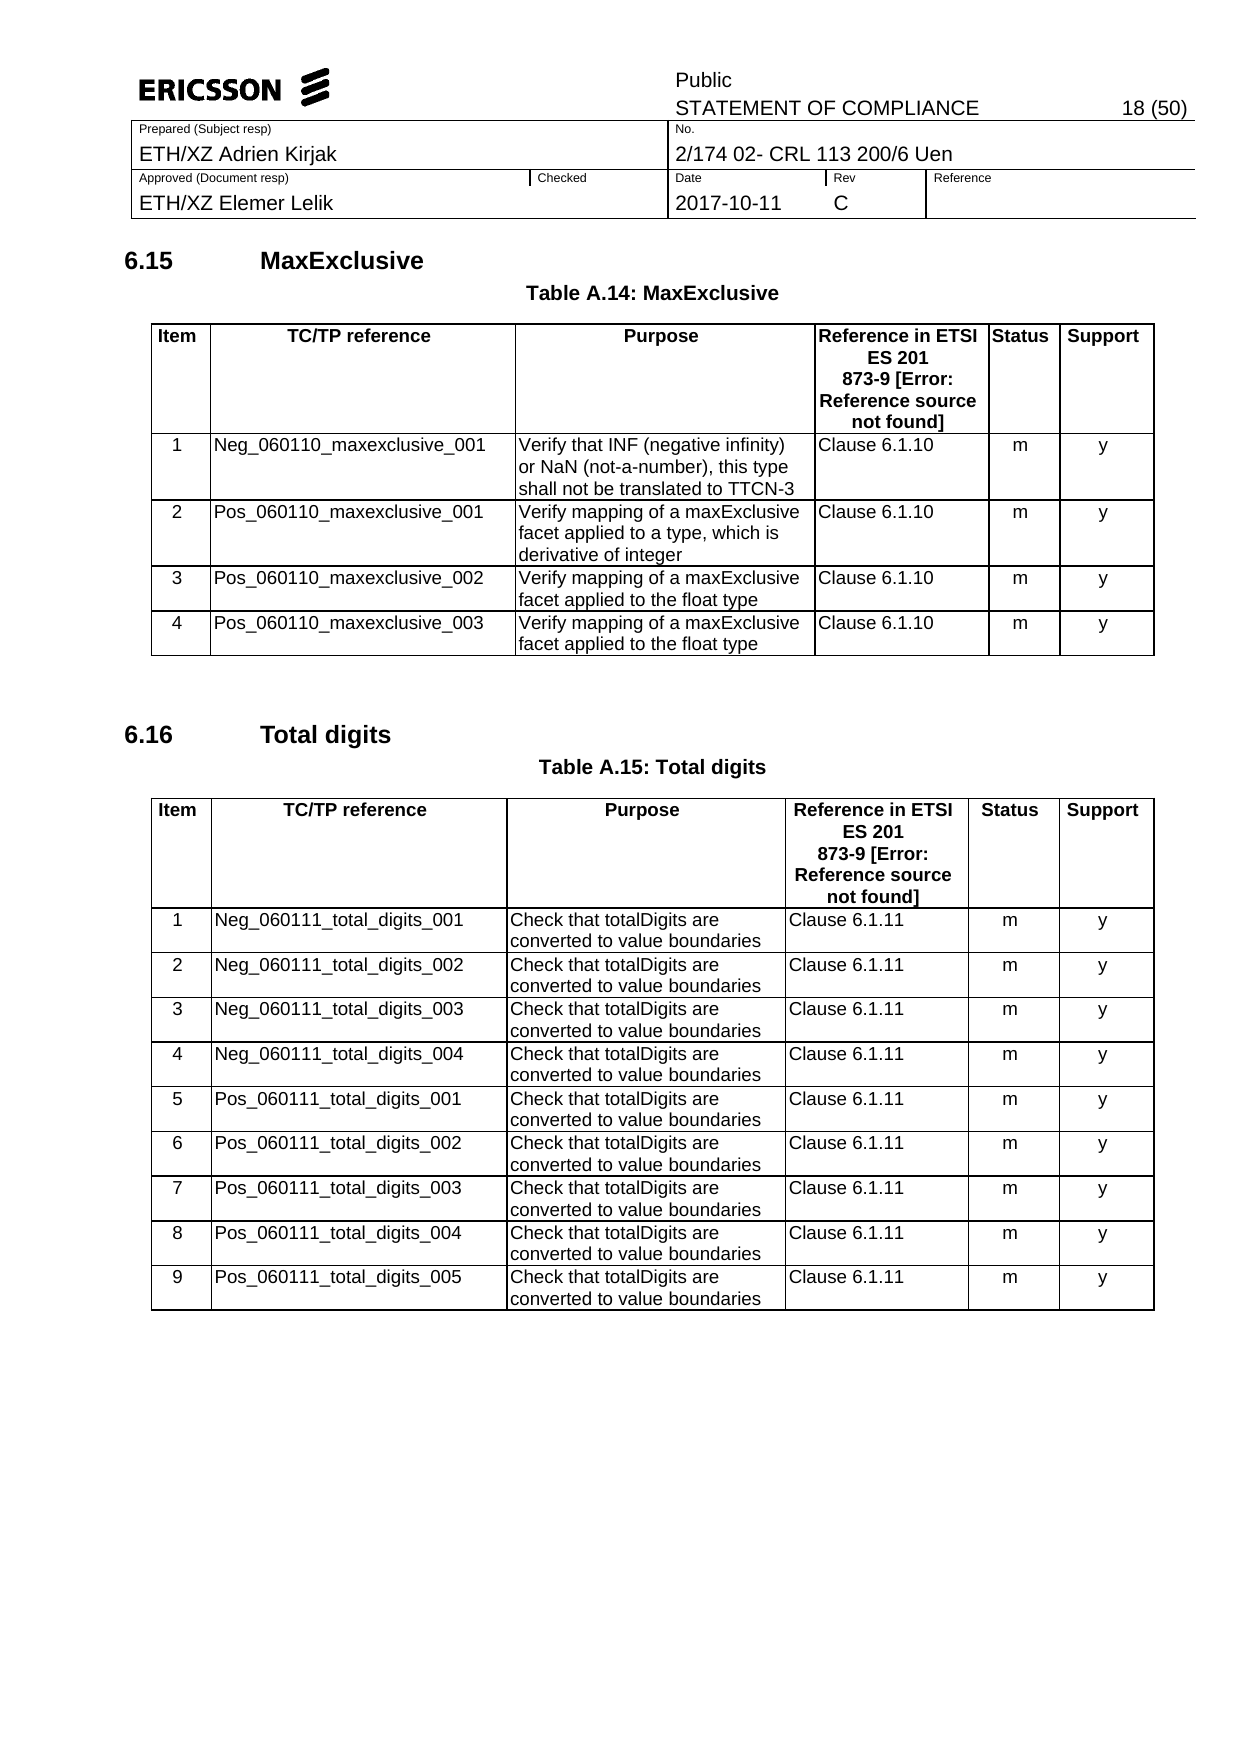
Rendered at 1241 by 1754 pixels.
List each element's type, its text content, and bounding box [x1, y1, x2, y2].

table_cell y [1060, 1177, 1153, 1220]
table_cell y [1060, 909, 1153, 952]
table_cell Pos_060110_maxexclusive_001 [211, 501, 515, 565]
table_header Purpose [508, 799, 785, 907]
table_cell m [990, 434, 1059, 499]
table_cell Check that totalDigits are converted to value boundaries [508, 1043, 785, 1086]
table_cell Pos_060111_total_digits_002 [212, 1132, 506, 1175]
table_cell 2 [152, 953, 211, 996]
table_cell Neg_060110_maxexclusive_001 [211, 434, 515, 499]
table_cell Clause 6.1.11 [786, 909, 968, 952]
table_cell m [969, 998, 1059, 1041]
table_cell Check that totalDigits are converted to value boundaries [508, 953, 785, 996]
table_cell Clause 6.1.11 [786, 1222, 968, 1264]
table_cell Clause 6.1.11 [786, 1132, 968, 1175]
table_cell y [1061, 434, 1153, 499]
table_cell y [1060, 1087, 1153, 1131]
table_cell 6 [152, 1132, 211, 1175]
table_cell Clause 6.1.10 [816, 434, 988, 499]
table_cell m [969, 1087, 1059, 1131]
table_cell Clause 6.1.11 [786, 1087, 968, 1131]
table_cell y [1061, 501, 1153, 565]
table_cell 2 [152, 501, 210, 565]
table_cell 3 [152, 567, 210, 610]
table_cell m [969, 1132, 1059, 1175]
table_cell m [969, 953, 1059, 996]
table_cell Clause 6.1.11 [786, 1043, 968, 1086]
table_cell Verify mapping of a maxExclusive facet applied to a type, which is derivative of integer [516, 501, 814, 565]
subtitle MaxExclusive [124, 246, 1181, 274]
table_cell m [990, 501, 1059, 565]
table_header Status [969, 799, 1059, 907]
table_header Status [990, 325, 1059, 433]
table_cell Neg_060111_total_digits_003 [212, 998, 506, 1041]
table_cell 3 [152, 998, 211, 1041]
table_cell Neg_060111_total_digits_004 [212, 1043, 506, 1086]
table_cell y [1060, 998, 1153, 1041]
table_cell Pos_060111_total_digits_001 [212, 1087, 506, 1131]
table_cell Pos_060111_total_digits_005 [212, 1266, 506, 1309]
table_cell Clause 6.1.10 [816, 501, 988, 565]
table_header TC/TP reference [212, 799, 506, 907]
table_cell Check that totalDigits are converted to value boundaries [508, 1266, 785, 1309]
table_cell m [969, 1222, 1059, 1264]
table_cell Verify that INF (negative infinity) or NaN (not-a-number), this type shall not be translated to TTCN-3 [516, 434, 814, 499]
table_header TC/TP reference [211, 325, 515, 433]
table_cell Check that totalDigits are converted to value boundaries [508, 1222, 785, 1264]
table_cell 4 [152, 1043, 211, 1086]
table_cell 4 [152, 612, 210, 654]
table_cell Check that totalDigits are converted to value boundaries [508, 998, 785, 1041]
table_cell m [969, 1177, 1059, 1220]
table_cell 7 [152, 1177, 211, 1220]
table_cell y [1061, 612, 1153, 654]
table_cell Pos_060110_maxexclusive_003 [211, 612, 515, 654]
table_header Item [152, 799, 211, 907]
table_cell m [990, 612, 1059, 654]
table_cell Verify mapping of a maxExclusive facet applied to the float type [516, 567, 814, 610]
table_cell y [1061, 567, 1153, 610]
table_cell Check that totalDigits are converted to value boundaries [508, 1177, 785, 1220]
table_cell Check that totalDigits are converted to value boundaries [508, 1132, 785, 1175]
table_cell m [969, 1266, 1059, 1309]
table_cell Pos_060111_total_digits_003 [212, 1177, 506, 1220]
table_header Purpose [516, 325, 814, 433]
table_cell 8 [152, 1222, 211, 1264]
table_cell 9 [152, 1266, 211, 1309]
table_cell Neg_060111_total_digits_001 [212, 909, 506, 952]
table_cell y [1060, 953, 1153, 996]
table_cell Clause 6.1.11 [786, 998, 968, 1041]
table_cell m [969, 909, 1059, 952]
table_cell 1 [152, 434, 210, 499]
text Table A.14: MaxExclusive [124, 281, 1181, 304]
table_cell Check that totalDigits are converted to value boundaries [508, 909, 785, 952]
table_cell 5 [152, 1087, 211, 1131]
table_cell Clause 6.1.11 [786, 1177, 968, 1220]
picture [138, 67, 330, 107]
table_cell Clause 6.1.11 [786, 953, 968, 996]
table_cell Clause 6.1.11 [786, 1266, 968, 1309]
table_cell y [1060, 1266, 1153, 1309]
table_header Support [1060, 799, 1153, 907]
table_header Support [1061, 325, 1153, 433]
table_cell y [1060, 1132, 1153, 1175]
table_cell Verify mapping of a maxExclusive facet applied to the float type [516, 612, 814, 654]
text Table A.15: Total digits [124, 755, 1181, 779]
table_cell m [990, 567, 1059, 610]
table_cell y [1060, 1043, 1153, 1086]
table_cell Clause 6.1.10 [816, 567, 988, 610]
table_cell Check that totalDigits are converted to value boundaries [508, 1087, 785, 1131]
table_cell Pos_060110_maxexclusive_002 [211, 567, 515, 610]
table_cell Clause 6.1.10 [816, 612, 988, 654]
table_cell m [969, 1043, 1059, 1086]
table_header Item [152, 325, 210, 433]
table_cell Pos_060111_total_digits_004 [212, 1222, 506, 1264]
table_cell Neg_060111_total_digits_002 [212, 953, 506, 996]
table_cell y [1060, 1222, 1153, 1264]
subtitle Total digits [124, 720, 1181, 749]
table_cell 1 [152, 909, 211, 952]
